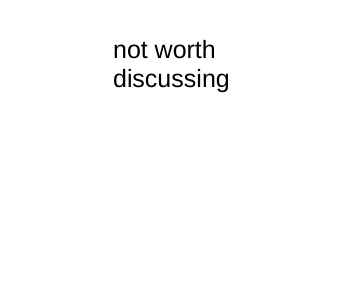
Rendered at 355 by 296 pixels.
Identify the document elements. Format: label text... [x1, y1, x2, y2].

text not worth discussing [113, 35, 242, 93]
